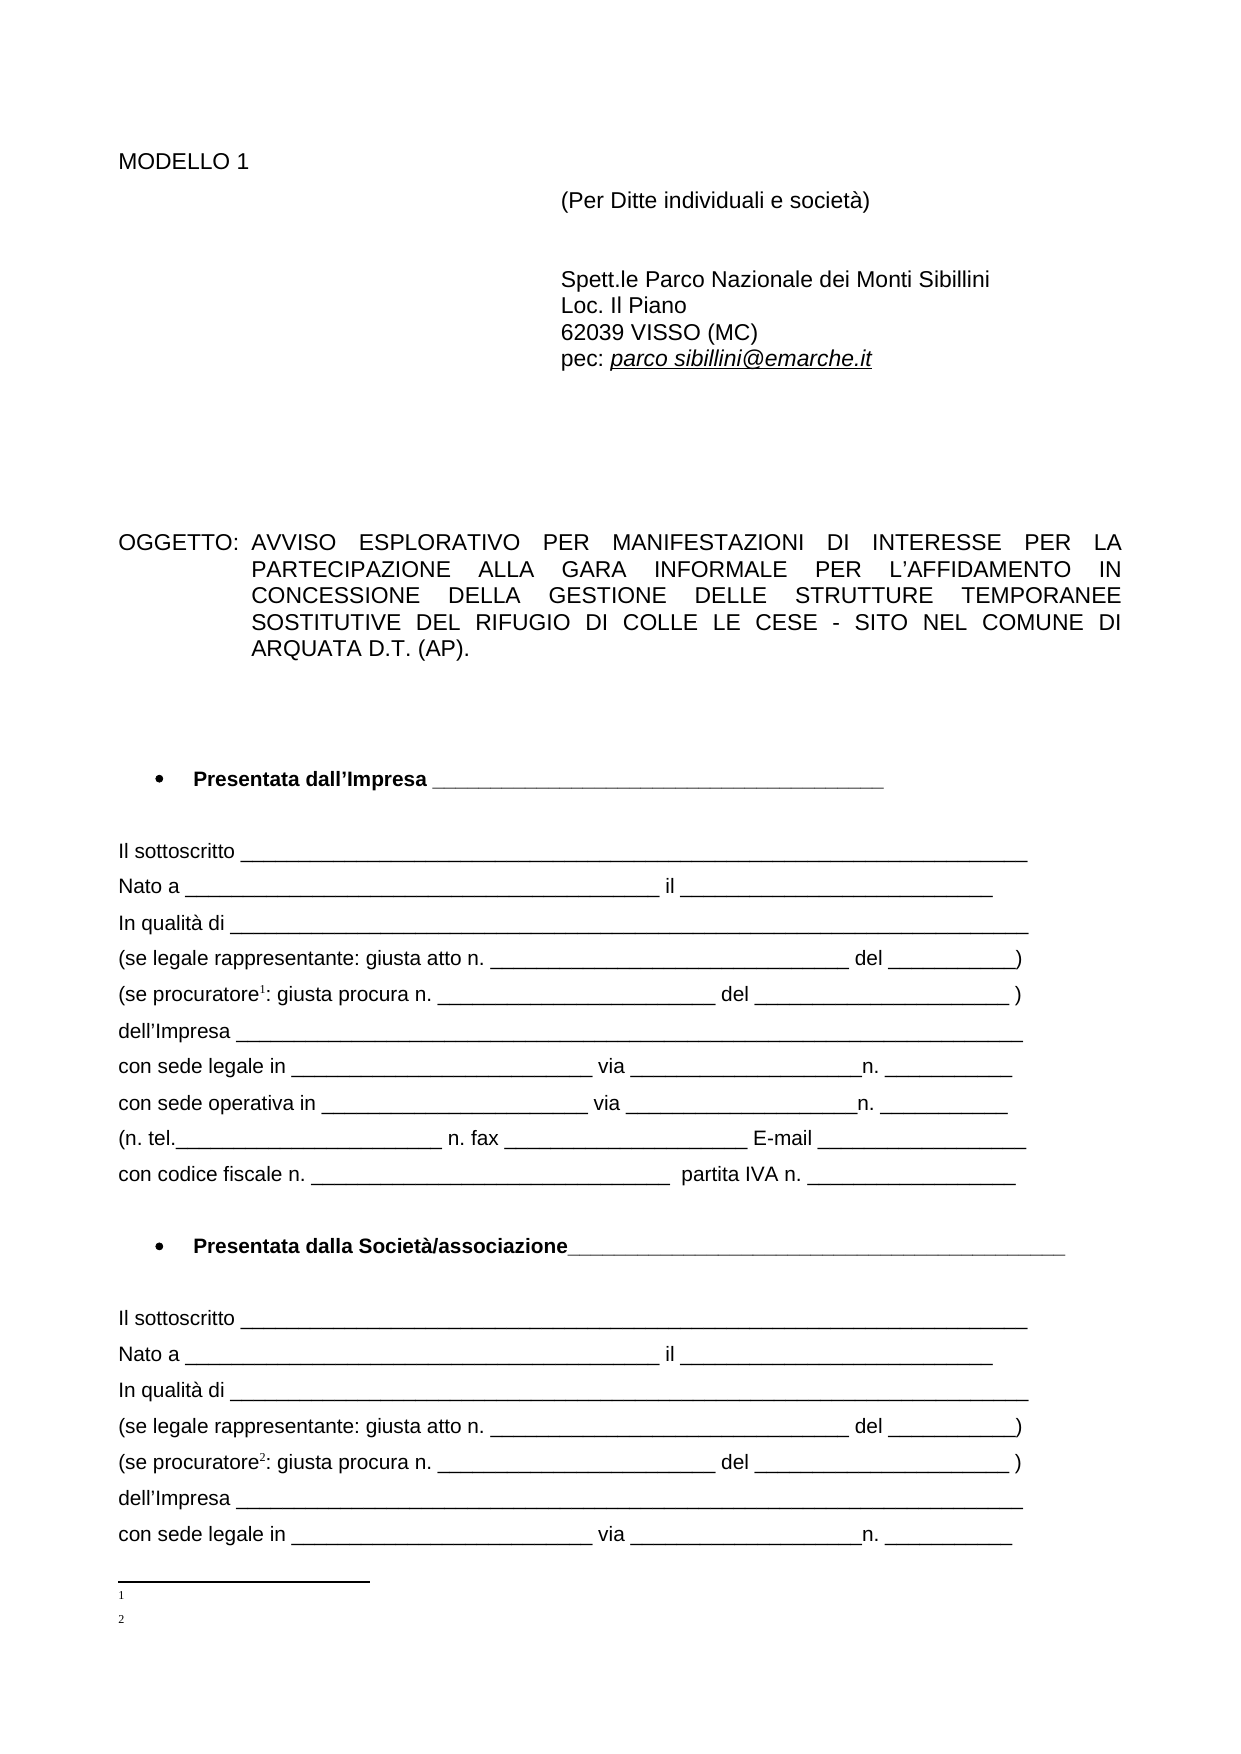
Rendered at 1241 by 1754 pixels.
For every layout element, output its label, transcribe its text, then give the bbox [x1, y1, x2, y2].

text Il sottoscritto ____________________________________________________________________ [118, 1306, 1122, 1330]
text Nato a _________________________________________ il ___________________________ [118, 874, 1122, 898]
text con codice fiscale n. _______________________________ partita IVA n. __________________ [118, 1162, 1122, 1186]
list Presentata dalla Società/associazione___________________________________________ [156, 1234, 1122, 1258]
text (se legale rappresentante: giusta atto n. _______________________________ del ___________) [118, 946, 1122, 970]
text con sede legale in __________________________ via ____________________n. ___________ [118, 1054, 1122, 1078]
text (se legale rappresentante: giusta atto n. _______________________________ del ___________) [118, 1414, 1122, 1438]
text dell’Impresa ____________________________________________________________________ [118, 1486, 1122, 1510]
text Il sottoscritto ____________________________________________________________________ [118, 838, 1122, 862]
text In qualità di _____________________________________________________________________ [118, 1378, 1122, 1402]
text MODELLO 1 [118, 148, 1122, 174]
list Presentata dall’Impresa _______________________________________ [156, 766, 1122, 791]
text pec: parco sibillini@emarche.it [561, 345, 1122, 371]
text Spett.le Parco Nazionale dei Monti Sibillini [561, 266, 1122, 292]
text Loc. Il Piano [561, 292, 1122, 319]
text (se procuratore: giusta procura n. ________________________ del ______________________ ) [118, 982, 1122, 1006]
text (n. tel._______________________ n. fax _____________________ E-mail __________________ [118, 1126, 1122, 1150]
text con sede operativa in _______________________ via ____________________n. ___________ [118, 1090, 1122, 1114]
text In qualità di _____________________________________________________________________ [118, 910, 1122, 934]
text (se procuratore: giusta procura n. ________________________ del ______________________ ) [118, 1450, 1122, 1474]
text 62039 VISSO (MC) [561, 319, 1122, 345]
text Nato a _________________________________________ il ___________________________ [118, 1342, 1122, 1366]
text dell’Impresa ____________________________________________________________________ [118, 1018, 1122, 1042]
text con sede legale in __________________________ via ____________________n. ___________ [118, 1522, 1122, 1546]
text (Per Ditte individuali e società) [487, 187, 1122, 213]
text OGGETTO: AVVISO ESPLORATIVO PER MANIFESTAZIONI DI INTERESSE PER LA PARTECIPAZIONE ALLA GARA INFORMALE PER L’AFFIDAMENTO IN CONCESSIONE DELLA GESTIONE DELLE STRUTTURE TEMPORANEE SOSTITUTIVE DEL RIFUGIO DI COLLE LE CESE - SITO NEL COMUNE DI ARQUATA D.T. (AP). [118, 529, 1122, 661]
